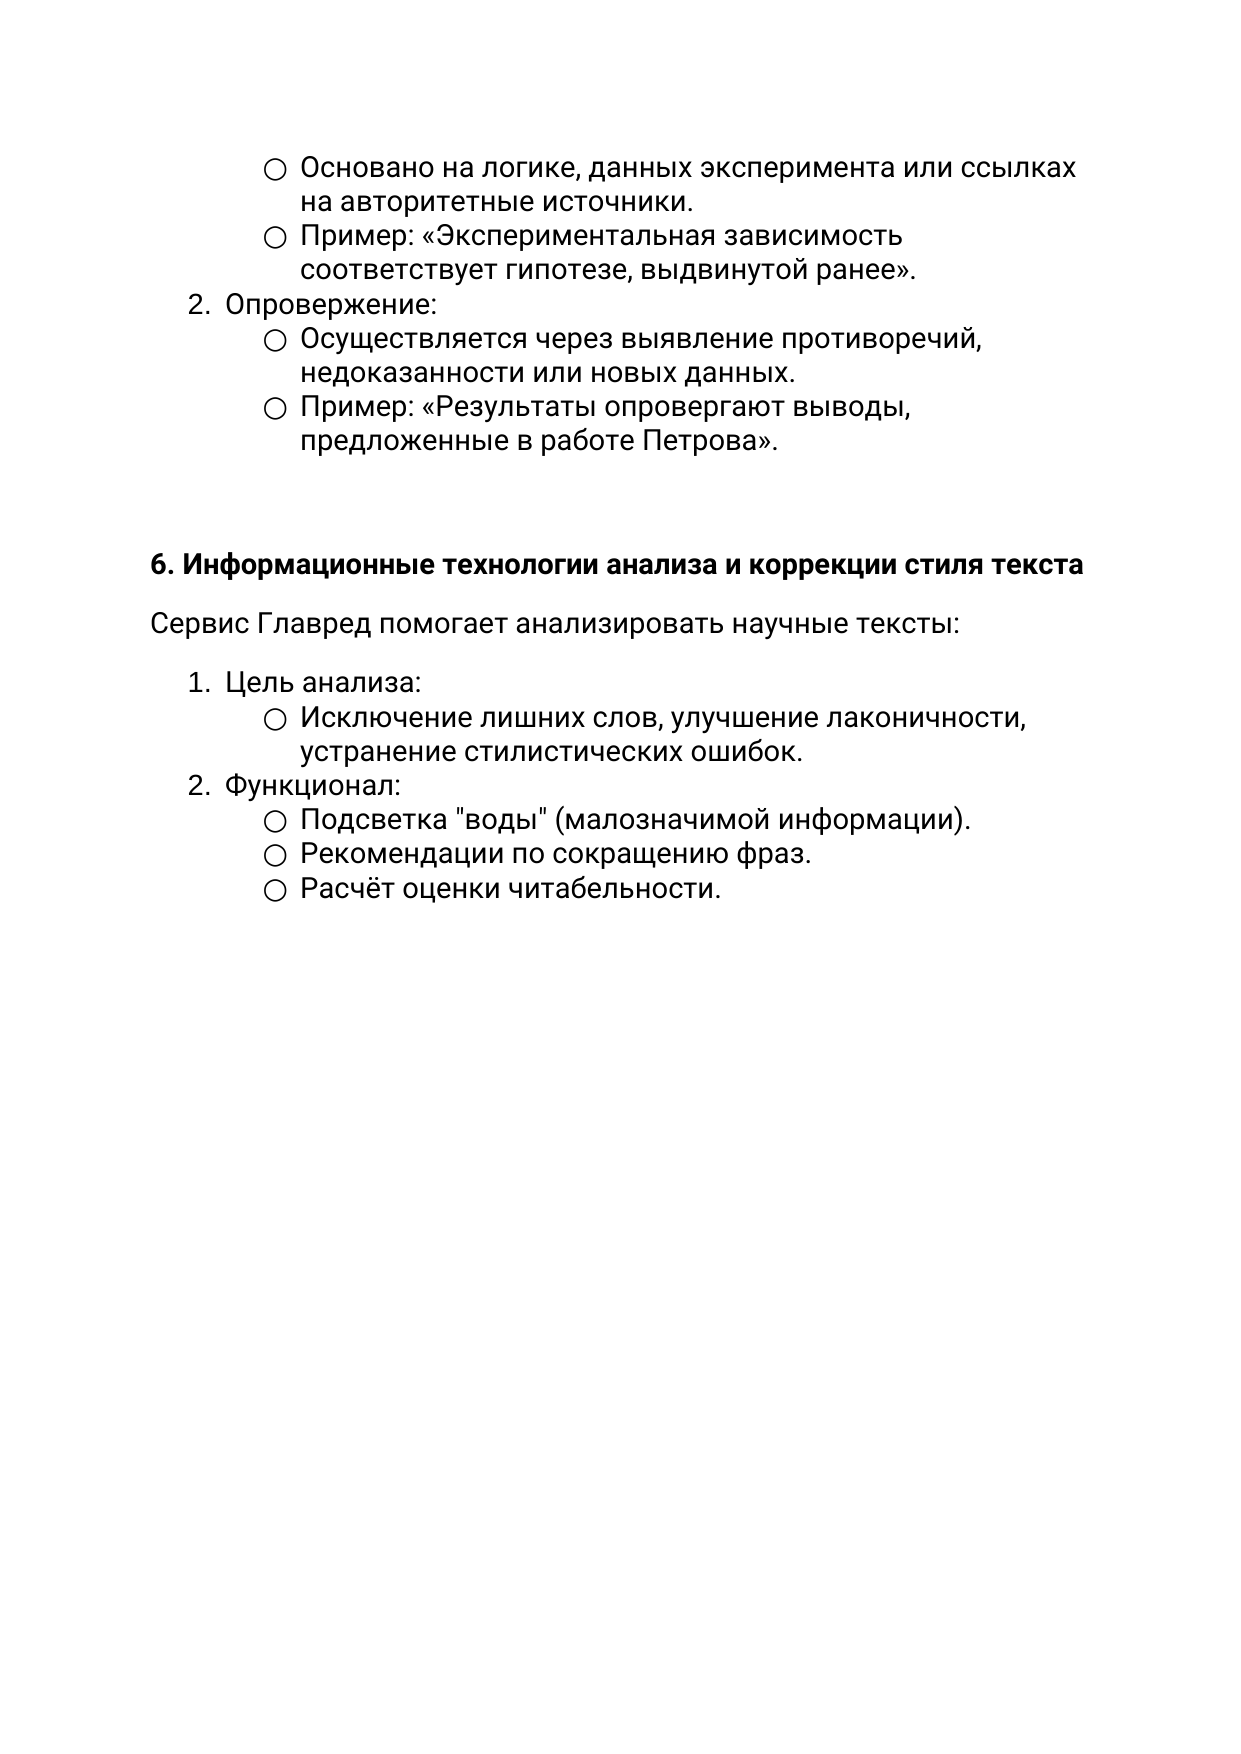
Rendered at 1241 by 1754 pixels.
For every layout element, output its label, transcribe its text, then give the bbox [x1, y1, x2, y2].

list Функционал: [187, 768, 1090, 803]
list Рекомендации по сокращению фраз. [262, 837, 1090, 871]
list Цель анализа: [187, 665, 1090, 700]
list Расчёт оценки читабельности. [262, 871, 1090, 905]
list Подсветка "воды" (малозначимой информации). [262, 803, 1090, 837]
text Сервис Главред помогает анализировать научные тексты: [150, 606, 1090, 640]
list Пример: «Экспериментальная зависимость соответствует гипотезе, выдвинутой ранее». [262, 218, 1090, 287]
list Опровержение: [187, 287, 1090, 321]
subtitle 6. Информационные технологии анализа и коррекции стиля текста [150, 547, 1090, 581]
list Осуществляется через выявление противоречий, недоказанности или новых данных. [262, 321, 1090, 389]
list Основано на логике, данных эксперимента или ссылках на авторитетные источники. [262, 150, 1090, 218]
list Пример: «Результаты опровергают выводы, предложенные в работе Петрова». [262, 389, 1090, 458]
list Исключение лишних слов, улучшение лаконичности, устранение стилистических ошибок. [262, 700, 1090, 768]
